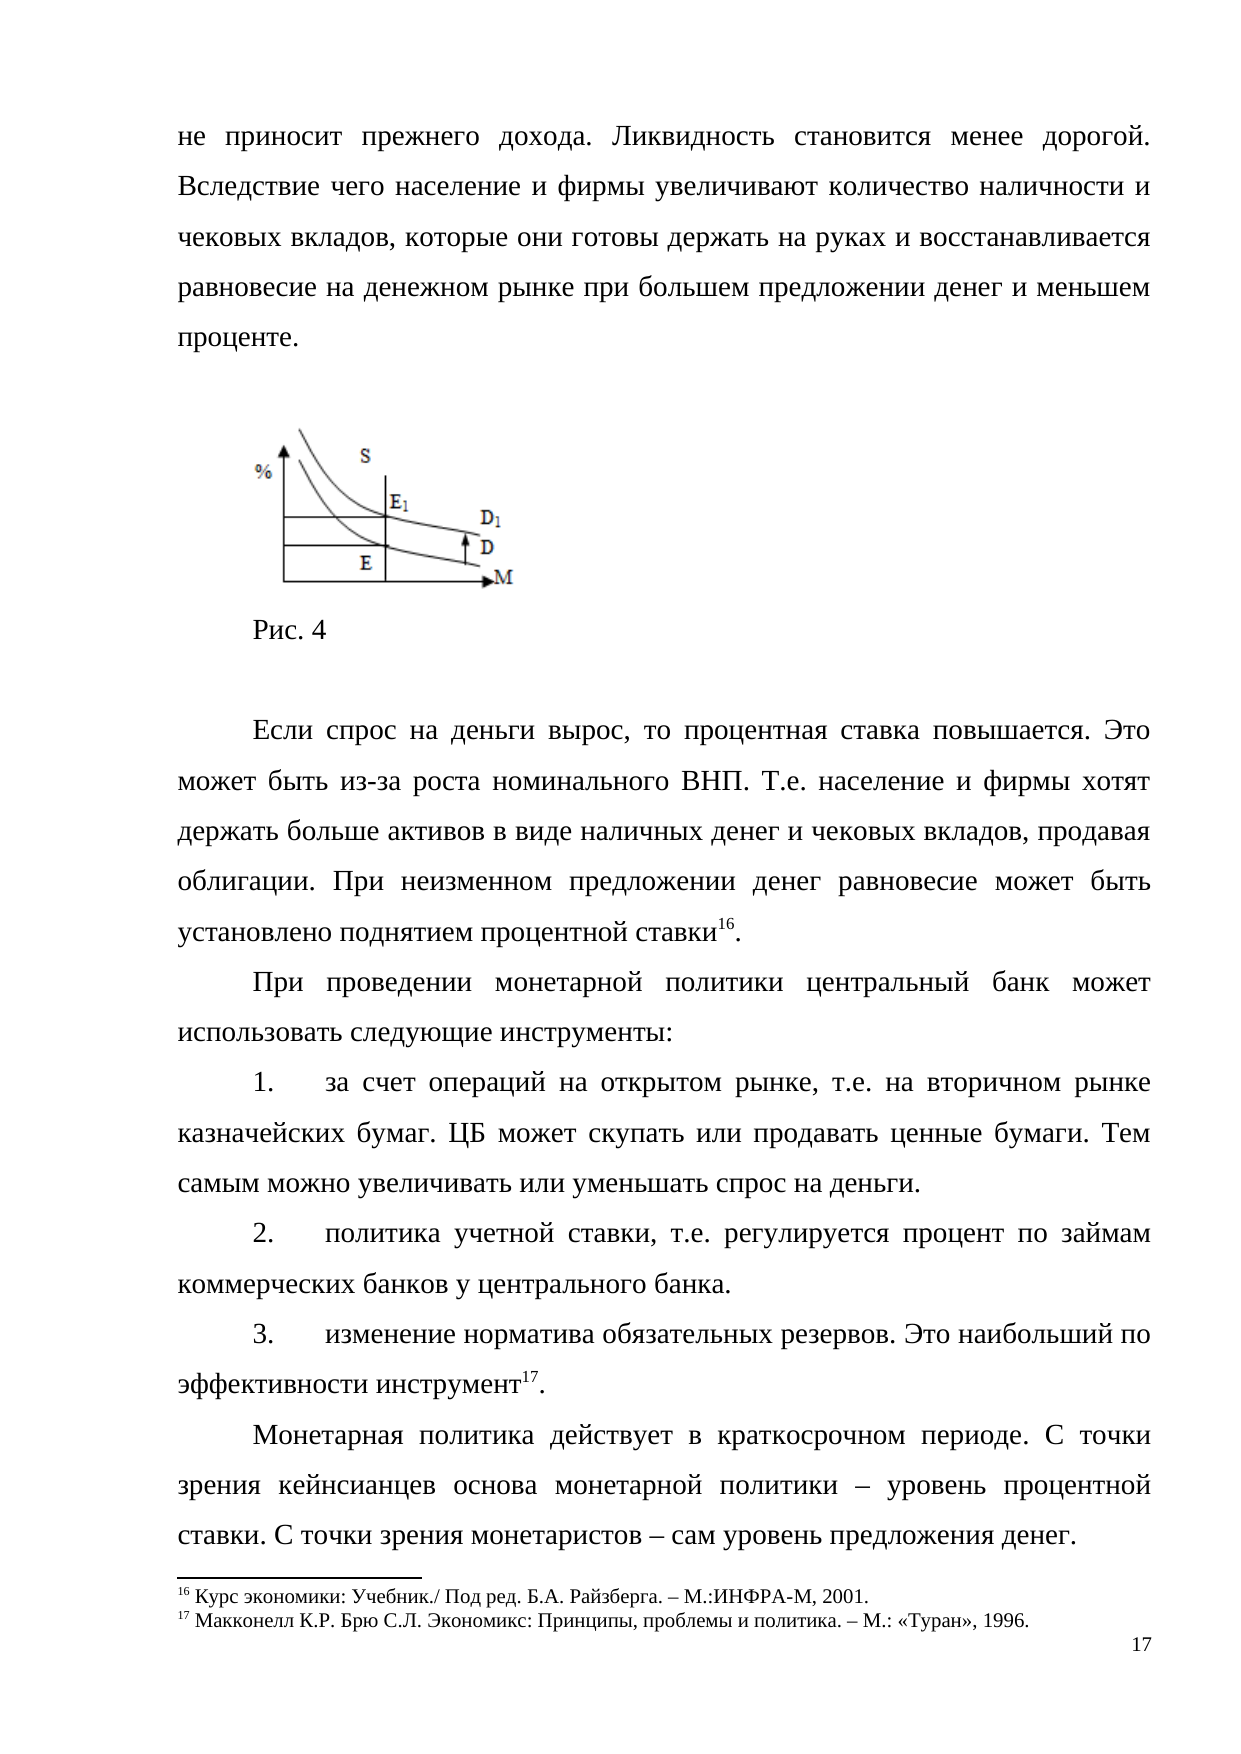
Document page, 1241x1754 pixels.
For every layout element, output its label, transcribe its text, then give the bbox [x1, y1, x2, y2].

picture [252, 419, 518, 600]
text Если спрос на деньги вырос, то процентная ставка повышается. Это может быть из-за роста номинального ВНП. Т.е. население и фирмы хотят держать больше активов в виде наличных денег и чековых вкладов, продавая облигации. При неизменном предложении денег равновесие может быть установлено поднятием процентной ставки. [177, 712, 1152, 947]
text Рис. 4 [177, 612, 1152, 645]
list изменение норматива обязательных резервов. Это наибольший по эффективности инструмент. [177, 1316, 1152, 1400]
list политика учетной ставки, т.е. регулируется процент по займам коммерческих банков у центрального банка. [177, 1216, 1152, 1299]
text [177, 118, 1152, 353]
list за счет операций на открытом рынке, т.е. на вторичном рынке казначейских бумаг. ЦБ может скупать или продавать ценные бумаги. Тем самым можно увеличивать или уменьшать спрос на деньги. [177, 1064, 1152, 1199]
text При проведении монетарной политики центральный банк может использовать следующие инструменты: [177, 964, 1152, 1048]
text Монетарная политика действует в краткосрочном периоде. С точки зрения кейнсианцев основа монетарной политики – уровень процентной ставки. С точки зрения монетаристов – сам уровень предложения денег. [177, 1417, 1152, 1551]
